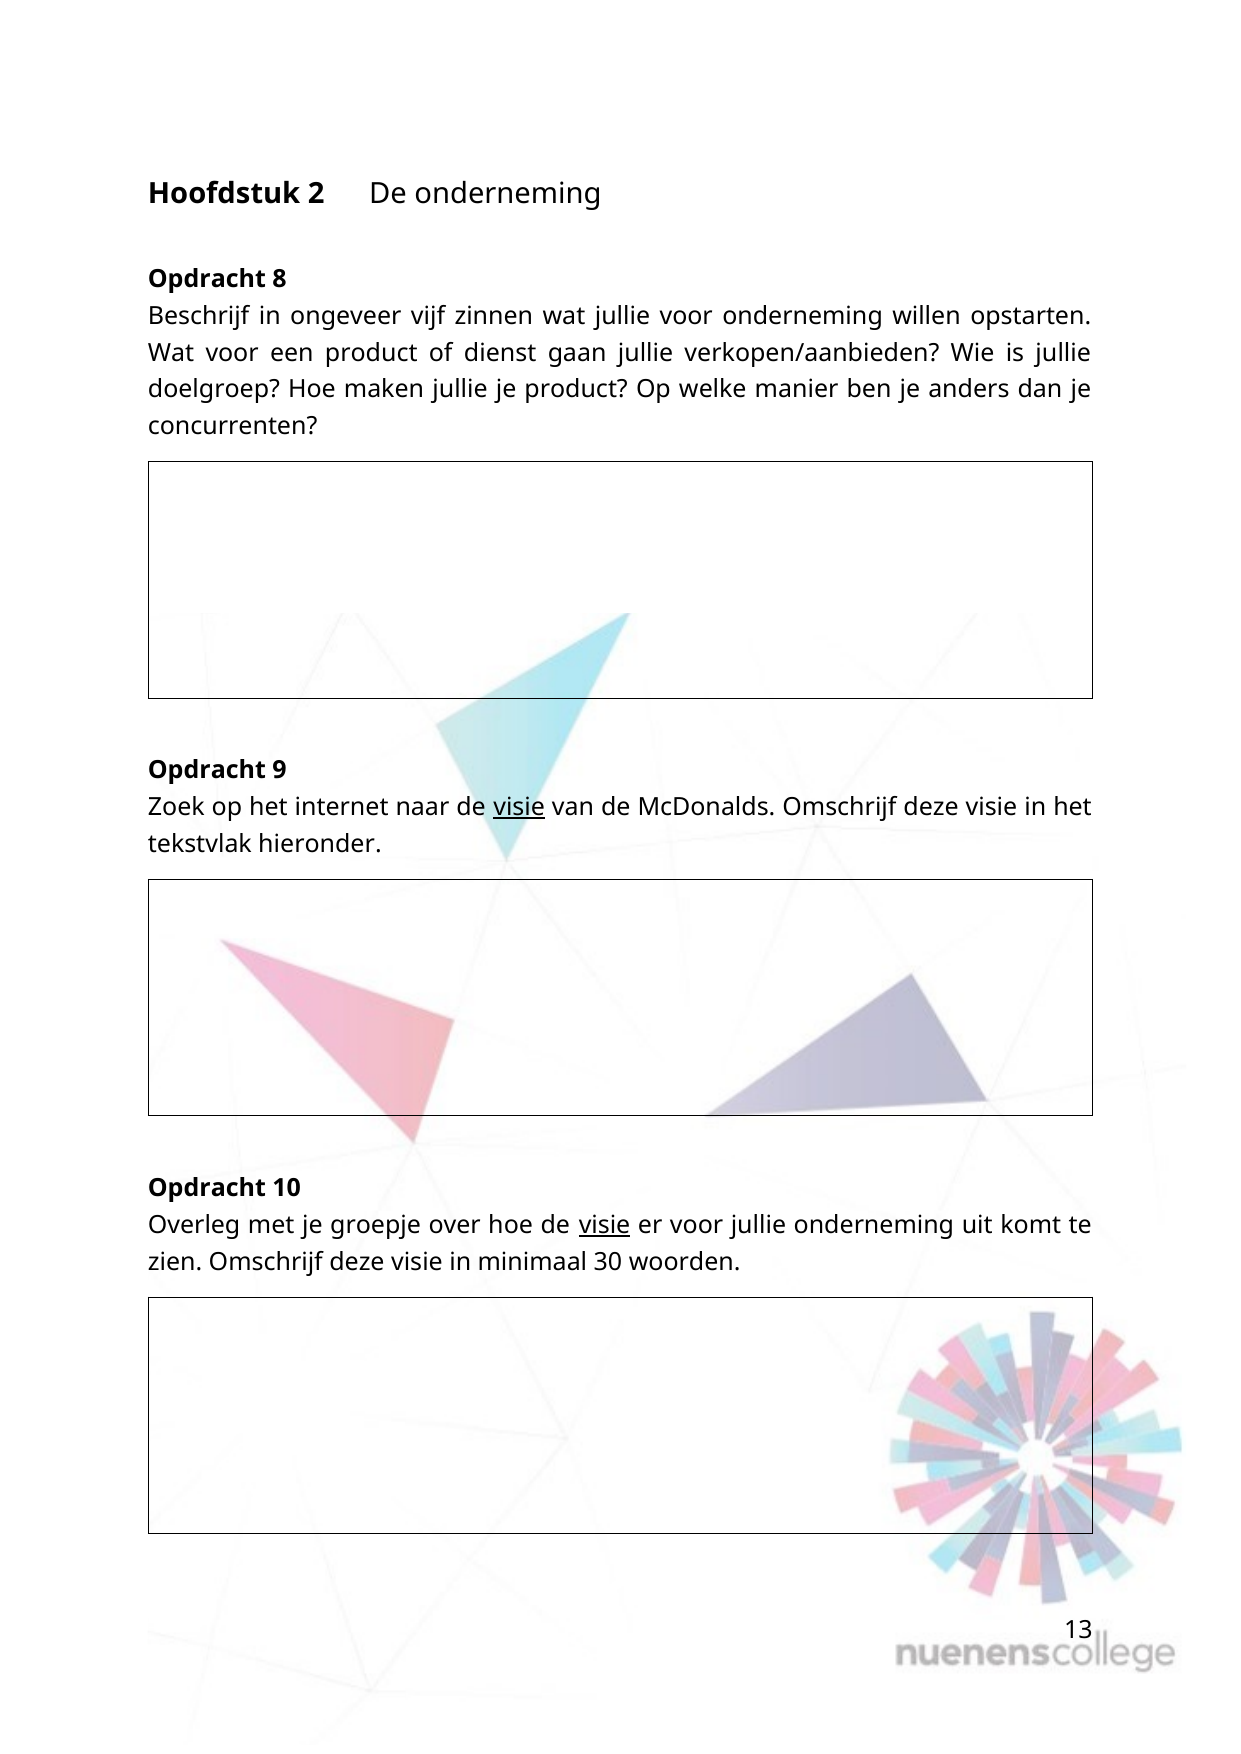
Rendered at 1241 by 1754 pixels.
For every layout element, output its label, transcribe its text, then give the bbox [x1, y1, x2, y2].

text Zoek op het internet naar de visie van de McDonalds. Omschrijf deze visie in het tekstvlak hieronder. [148, 789, 1092, 859]
subtitle Opdracht 8 [148, 261, 1092, 295]
text Overleg met je groepje over hoe de visie er voor jullie onderneming uit komt te zien. Omschrijf deze visie in minimaal 30 woorden. [148, 1206, 1092, 1277]
subtitle Opdracht 10 [148, 1169, 1092, 1204]
text Beschrijf in ongeveer vijf zinnen wat jullie voor onderneming willen opstarten. Wat voor een product of dienst gaan jullie verkopen/aanbieden? Wie is jullie doelgroep? Hoe maken jullie je product? Op welke manier ben je anders dan je concurrenten? [148, 297, 1092, 442]
table_header [149, 1298, 1092, 1533]
picture [147, 613, 1187, 1745]
subtitle Opdracht 9 [148, 752, 1092, 786]
table_header [149, 462, 1092, 697]
subtitle Hoofdstuk 2 De onderneming [148, 173, 1092, 212]
table_header [149, 880, 1092, 1115]
